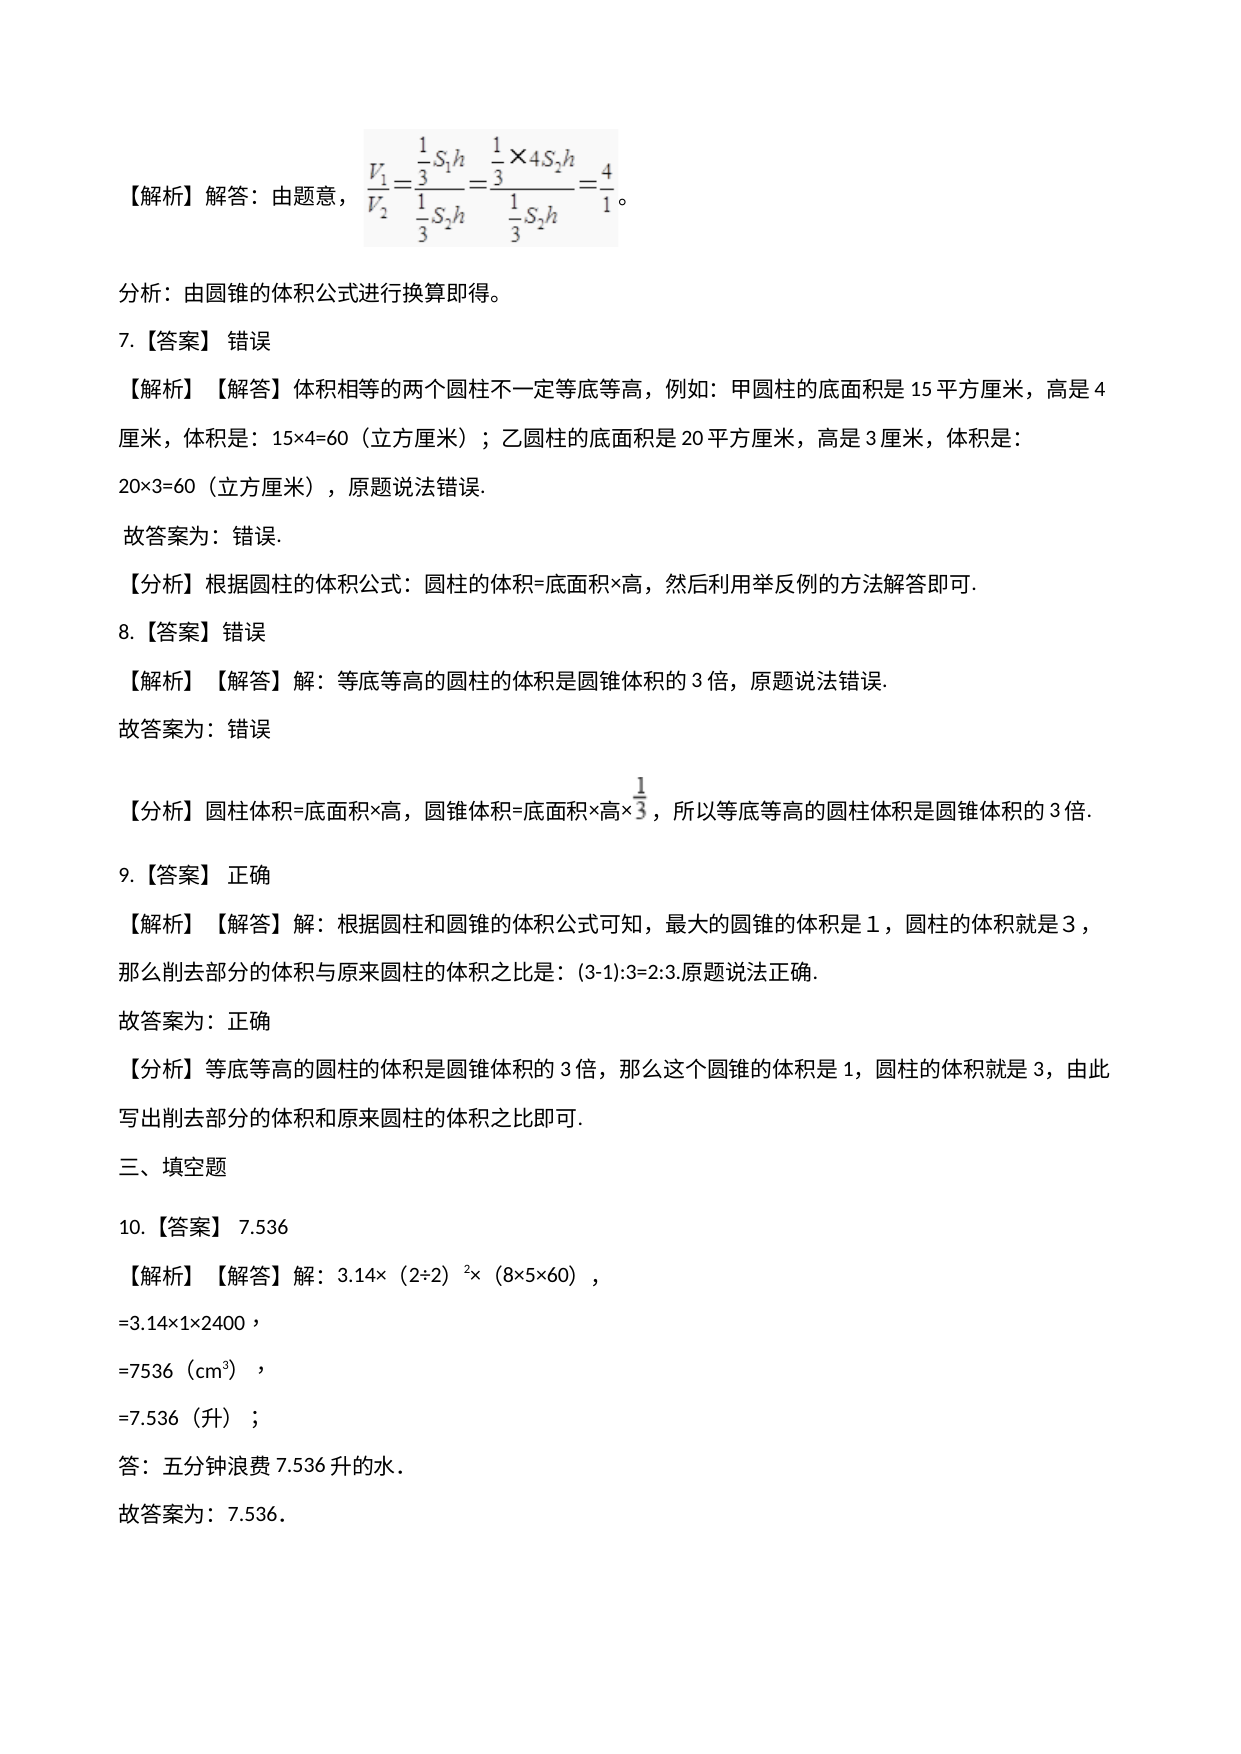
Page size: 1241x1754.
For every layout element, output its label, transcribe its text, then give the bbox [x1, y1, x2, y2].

text 【解析】【解答】解：等底等高的圆柱的体积是圆锥体积的3倍，原题说法错误. 故答案为：错误 【分析】圆柱体积=底面积×高，圆锥体积=底面积×高×，所以等底等高的圆柱体积是圆锥体积的3倍. [118, 663, 1122, 842]
text 故答案为：7.536． [118, 1497, 1122, 1529]
text 【解析】【解答】解：3.14×（2÷2）2×（8×5×60）， [118, 1258, 1122, 1291]
text =3.14×1×2400， [118, 1307, 1122, 1339]
text 10.【答案】 7.536 [118, 1210, 1122, 1242]
picture [363, 129, 619, 247]
text 【分析】等底等高的圆柱的体积是圆锥体积的3倍，那么这个圆锥的体积是1，圆柱的体积就是3，由此写出削去部分的体积和原来圆柱的体积之比即可. [118, 1052, 1122, 1133]
text 答：五分钟浪费7.536升的水． [118, 1449, 1122, 1481]
text 【分析】根据圆柱的体积公式：圆柱的体积=底面积×高，然后利用举反例的方法解答即可. [118, 567, 1122, 599]
text 8.【答案】错误 [118, 615, 1122, 647]
text 【解析】【解答】解：根据圆柱和圆锥的体积公式可知，最大的圆锥的体积是１，圆柱的体积就是３，那么削去部分的体积与原来圆柱的体积之比是：(3-1):3=2:3.原题说法正确. 故答案为：正确 [118, 906, 1122, 1036]
text 分析：由圆锥的体积公式进行换算即得。 [118, 275, 1122, 308]
text =7536（cm3）， [118, 1354, 1122, 1386]
text 【解析】【解答】体积相等的两个圆柱不一定等底等高，例如：甲圆柱的底面积是15平方厘米，高是4厘米，体积是：15×4=60（立方厘米）；乙圆柱的底面积是20平方厘米，高是3厘米，体积是：20×3=60（立方厘米），原题说法错误. 故答案为：错误. [118, 372, 1122, 551]
text 7.【答案】 错误 [118, 324, 1122, 356]
text 9.【答案】 正确 [118, 858, 1122, 890]
text 三、填空题 [118, 1149, 1122, 1182]
picture [632, 777, 651, 821]
text 【解析】解答：由题意， 。 [118, 129, 1122, 259]
text =7.536（升）； [118, 1401, 1122, 1434]
